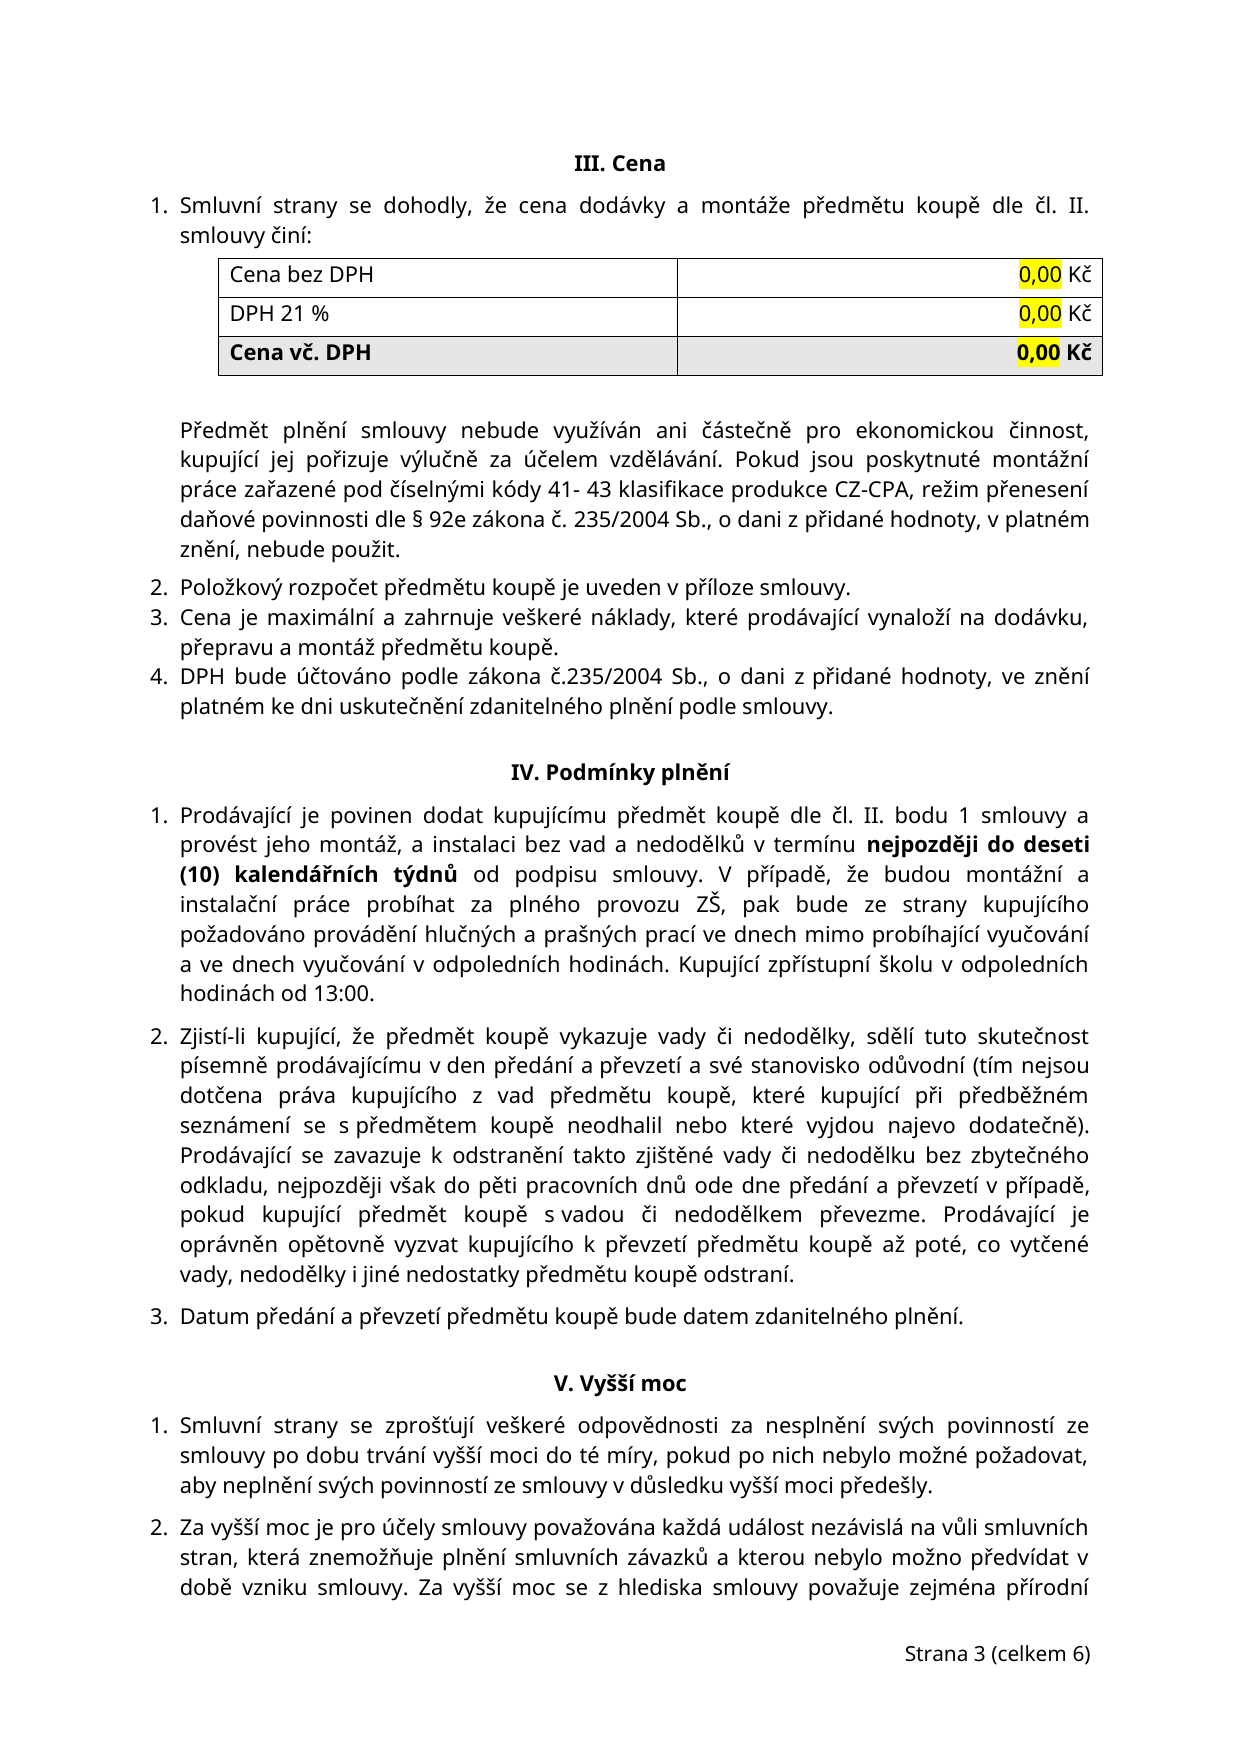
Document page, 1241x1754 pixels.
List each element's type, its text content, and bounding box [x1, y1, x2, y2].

list DPH bude účtováno podle zákona č.235/2004 Sb., o dani z přidané hodnoty, ve znění platném ke dni uskutečnění zdanitelného plnění podle smlouvy. [150, 661, 1090, 721]
subtitle V. Vyšší moc [150, 1368, 1090, 1397]
list Položkový rozpočet předmětu koupě je uveden v příloze smlouvy. [150, 572, 1090, 602]
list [150, 1512, 1090, 1601]
subtitle III. Cena [150, 148, 1090, 177]
table_cell Cena vč. DPH [219, 337, 677, 375]
table_header 0,00 Kč [678, 259, 1102, 297]
table_header Cena bez DPH [219, 259, 677, 297]
table_cell 0,00 Kč [678, 337, 1102, 375]
list Cena je maximální a zahrnuje veškeré náklady, které prodávající vynaloží na dodávku, přepravu a montáž předmětu koupě. [150, 602, 1090, 661]
table_cell 0,00 Kč [678, 298, 1102, 336]
subtitle Smluvní strany se dohodly, že cena dodávky a montáže předmětu koupě dle čl. II. smlouvy činí: [150, 190, 1090, 249]
list Smluvní strany se zprošťují veškeré odpovědnosti za nesplnění svých povinností ze smlouvy po dobu trvání vyšší moci do té míry, pokud po nich nebylo možné požadovat, aby neplnění svých povinností ze smlouvy v důsledku vyšší moci předešly. [150, 1410, 1090, 1499]
list Zjistí-li kupující, že předmět koupě vykazuje vady či nedodělky, sdělí tuto skutečnost písemně prodávajícímu v den předání a převzetí a své stanovisko odůvodní (tím nejsou dotčena práva kupujícího z vad předmětu koupě, které kupující při předběžném seznámení se s předmětem koupě neodhalil nebo které vyjdou najevo dodatečně). Prodávající se zavazuje k odstranění takto zjištěné vady či nedodělku bez zbytečného odkladu, nejpozději však do pěti pracovních dnů ode dne předání a převzetí v případě, pokud kupující předmět koupě s vadou či nedodělkem převezme. Prodávající je oprávněn opětovně vyzvat kupujícího k převzetí předmětu koupě až poté, co vytčené vady, nedodělky i jiné nedostatky předmětu koupě odstraní. [150, 1021, 1090, 1289]
list Datum předání a převzetí předmětu koupě bude datem zdanitelného plnění. [150, 1301, 1090, 1331]
table_cell DPH 21 % [219, 298, 677, 336]
list Prodávající je povinen dodat kupujícímu předmět koupě dle čl. II. bodu 1 smlouvy a provést jeho montáž, a instalaci bez vad a nedodělků v termínu nejpozději do deseti (10) kalendářních týdnů od podpisu smlouvy. V případě, že budou montážní a instalační práce probíhat za plného provozu ZŠ, pak bude ze strany kupujícího požadováno provádění hlučných a prašných prací ve dnech mimo probíhající vyučování a ve dnech vyučování v odpoledních hodinách. Kupující zpřístupní školu v odpoledních hodinách od 13:00. [150, 800, 1090, 1008]
subtitle IV. Podmínky plnění [150, 757, 1090, 787]
text Předmět plnění smlouvy nebude využíván ani částečně pro ekonomickou činnost, kupující jej pořizuje výlučně za účelem vzdělávání. Pokud jsou poskytnuté montážní práce zařazené pod číselnými kódy 41- 43 klasifikace produkce CZ-CPA, režim přenesení daňové povinnosti dle § 92e zákona č. 235/2004 Sb., o dani z přidané hodnoty, v platném znění, nebude použit. [179, 414, 1090, 563]
